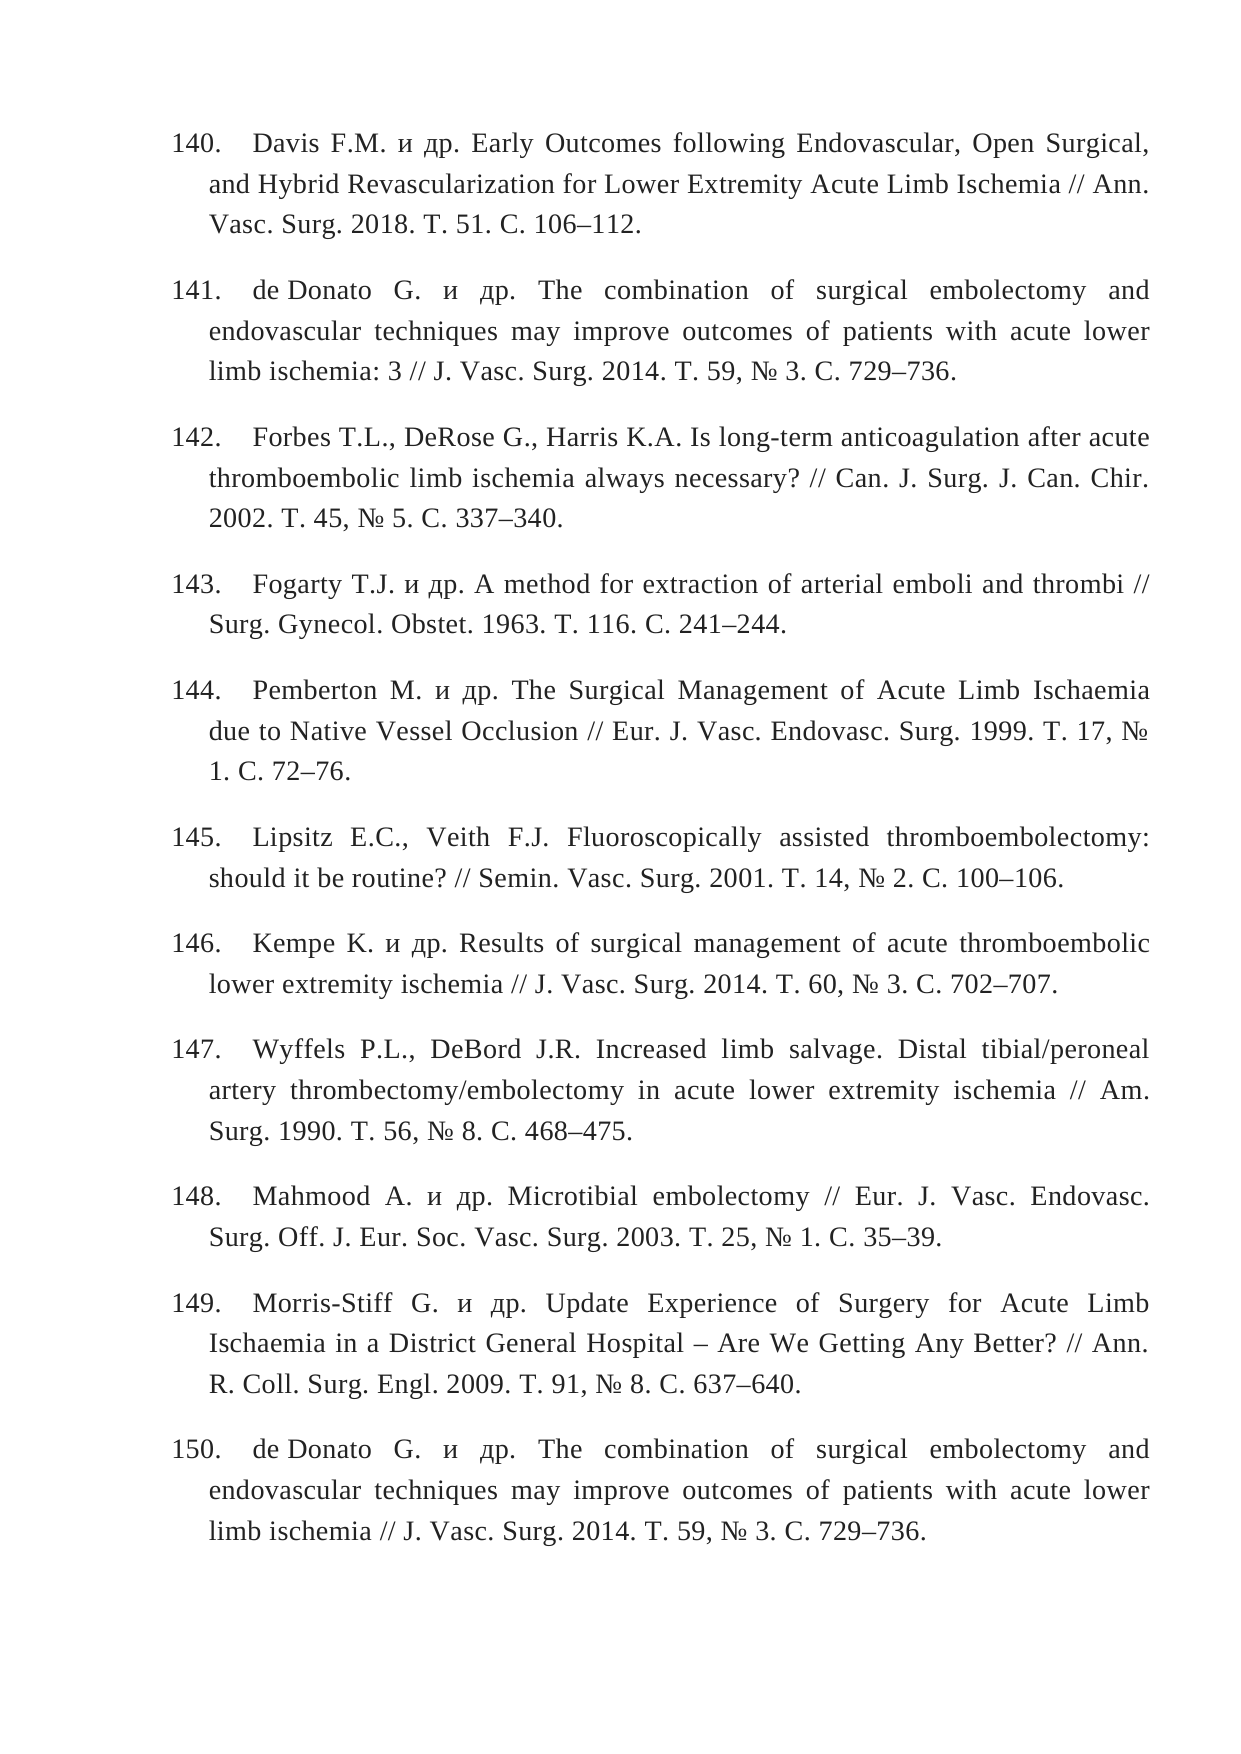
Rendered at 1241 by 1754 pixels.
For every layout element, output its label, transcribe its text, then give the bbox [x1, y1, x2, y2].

list Wyffels P.L., DeBord J.R. Increased limb salvage. Distal tibial/peroneal artery thrombectomy/embolectomy in acute lower extremity ischemia // Am. Surg. 1990. Т. 56, № 8. С. 468–475. [171, 1024, 1152, 1146]
list Morris-Stiff G. и др. Update Experience of Surgery for Acute Limb Ischaemia in a District General Hospital – Are We Getting Any Better? // Ann. R. Coll. Surg. Engl. 2009. Т. 91, № 8. С. 637–640. [171, 1277, 1152, 1399]
list de Donato G. и др. The combination of surgical embolectomy and endovascular techniques may improve outcomes of patients with acute lower limb ischemia: 3 // J. Vasc. Surg. 2014. Т. 59, № 3. С. 729–736. [171, 265, 1152, 387]
list Mahmood A. и др. Microtibial embolectomy // Eur. J. Vasc. Endovasc. Surg. Off. J. Eur. Soc. Vasc. Surg. 2003. Т. 25, № 1. С. 35–39. [171, 1171, 1152, 1252]
list Lipsitz E.C., Veith F.J. Fluoroscopically assisted thromboembolectomy: should it be routine? // Semin. Vasc. Surg. 2001. Т. 14, № 2. С. 100–106. [171, 812, 1152, 893]
list Forbes T.L., DeRose G., Harris K.A. Is long-term anticoagulation after acute thromboembolic limb ischemia always necessary? // Can. J. Surg. J. Can. Chir. 2002. Т. 45, № 5. С. 337–340. [171, 412, 1152, 534]
list Pemberton M. и др. The Surgical Management of Acute Limb Ischaemia due to Native Vessel Occlusion // Eur. J. Vasc. Endovasc. Surg. 1999. Т. 17, № 1. С. 72–76. [171, 665, 1152, 787]
list Fogarty T.J. и др. A method for extraction of arterial emboli and thrombi // Surg. Gynecol. Obstet. 1963. Т. 116. С. 241–244. [171, 559, 1152, 640]
list de Donato G. и др. The combination of surgical embolectomy and endovascular techniques may improve outcomes of patients with acute lower limb ischemia // J. Vasc. Surg. 2014. Т. 59, № 3. С. 729–736. [171, 1424, 1152, 1546]
list Kempe K. и др. Results of surgical management of acute thromboembolic lower extremity ischemia // J. Vasc. Surg. 2014. Т. 60, № 3. С. 702–707. [171, 918, 1152, 999]
list Davis F.M. и др. Early Outcomes following Endovascular, Open Surgical, and Hybrid Revascularization for Lower Extremity Acute Limb Ischemia // Ann. Vasc. Surg. 2018. Т. 51. С. 106–112. [171, 118, 1152, 240]
